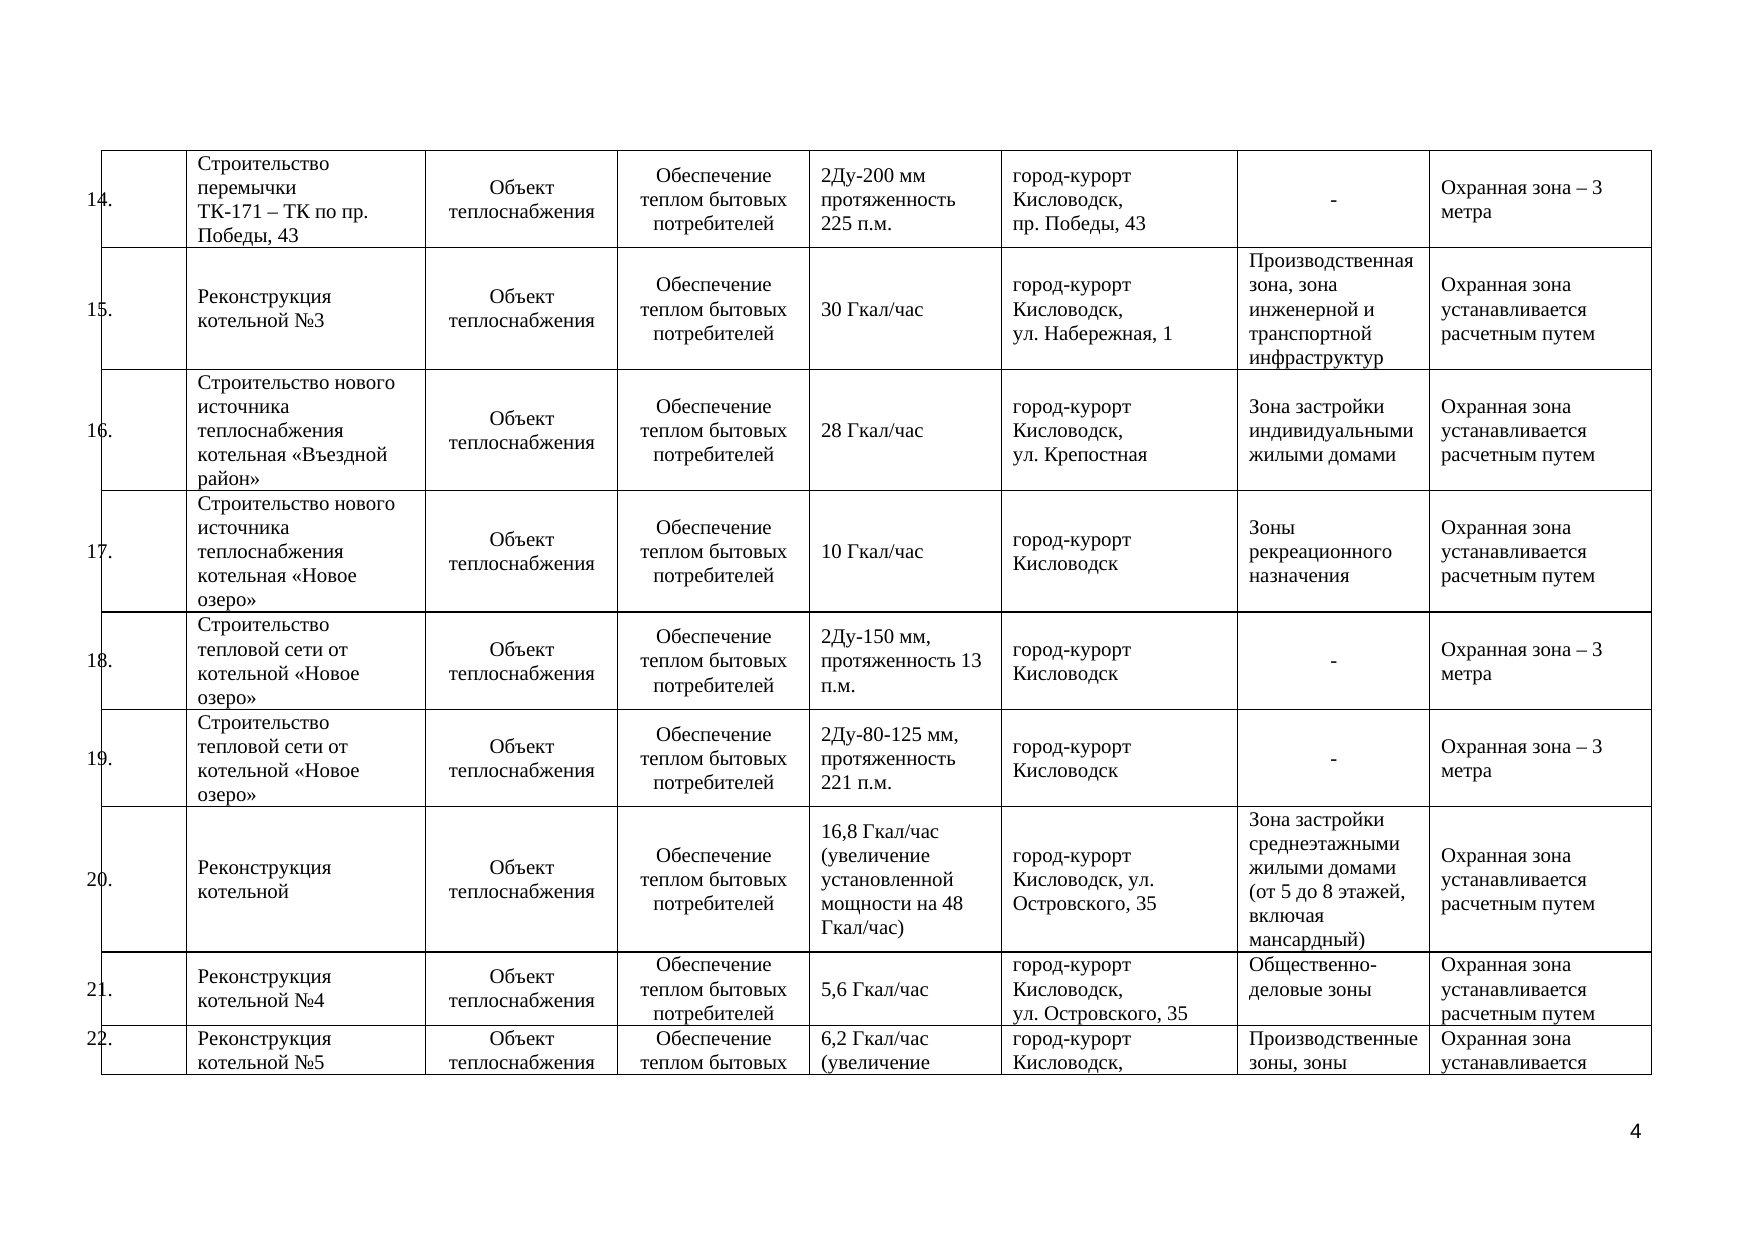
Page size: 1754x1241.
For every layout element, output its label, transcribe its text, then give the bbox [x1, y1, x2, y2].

table_cell [102, 491, 186, 611]
table_cell Строительство тепловой сети от котельной «Новое озеро» [187, 710, 425, 806]
table_cell Строительство нового источника теплоснабжения котельная «Въездной район» [187, 370, 425, 490]
table_cell 2Ду-80-125 мм, протяженность 221 п.м. [810, 710, 1001, 806]
table_cell город-курорт Кисловодск, ул. Крепостная [1002, 370, 1237, 490]
table_cell город-курорт Кисловодск, ул. Островского, 35 [1002, 953, 1237, 1024]
table_cell Строительство перемычки ТК-171 – ТК по пр. Победы, 43 [187, 151, 425, 247]
table_cell [102, 1026, 186, 1074]
table_cell Зоны рекреационного назначения [1238, 491, 1429, 611]
table_cell Охранная зона – 3 метра [1430, 613, 1651, 709]
table_cell Объект теплоснабжения [426, 491, 617, 611]
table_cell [810, 1026, 1001, 1074]
table_cell [102, 807, 186, 951]
table_cell Обеспечение теплом бытовых потребителей [618, 613, 809, 709]
table_cell город-курорт Кисловодск [1002, 710, 1237, 806]
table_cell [1430, 151, 1651, 247]
table_cell город-курорт Кисловодск, ул. Островского, 35 [1002, 807, 1237, 951]
table_cell - [1238, 710, 1429, 806]
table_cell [426, 1026, 617, 1074]
table_cell Обеспечение теплом бытовых потребителей [618, 807, 809, 951]
table_cell Охранная зона устанавливается расчетным путем [1430, 248, 1651, 369]
table_cell Объект теплоснабжения [426, 370, 617, 490]
table_cell Охранная зона устанавливается расчетным путем [1430, 953, 1651, 1024]
table_cell Объект теплоснабжения [426, 248, 617, 369]
table_cell Производственная зона, зона инженерной и транспортной инфраструктур [1238, 248, 1429, 369]
table_cell город-курорт Кисловодск, ул. Набережная, 1 [1002, 248, 1237, 369]
table_cell Объект теплоснабжения [426, 807, 617, 951]
table_cell город-курорт Кисловодск [1002, 613, 1237, 709]
table_cell [102, 370, 186, 490]
table_cell Объект теплоснабжения [426, 710, 617, 806]
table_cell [618, 151, 809, 247]
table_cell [426, 151, 617, 247]
table_cell 30 Гкал/час [810, 248, 1001, 369]
table_cell Зона застройки индивидуальными жилыми домами [1238, 370, 1429, 490]
table_cell 16,8 Гкал/час (увеличение установленной мощности на 48 Гкал/час) [810, 807, 1001, 951]
table_cell Реконструкция котельной [187, 807, 425, 951]
table_cell [102, 613, 186, 709]
table_cell Реконструкция котельной №3 [187, 248, 425, 369]
table_cell [102, 151, 186, 247]
table_cell [102, 710, 186, 806]
table_cell Строительство тепловой сети от котельной «Новое озеро» [187, 613, 425, 709]
table_cell [102, 248, 186, 369]
table_cell Охранная зона устанавливается расчетным путем [1430, 807, 1651, 951]
table_cell Обеспечение теплом бытовых потребителей [618, 710, 809, 806]
table_cell город-курорт Кисловодск, пр. Победы, 43 [1002, 151, 1237, 247]
table_cell [102, 953, 186, 1024]
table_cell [187, 1026, 425, 1074]
table_cell Общественно-деловые зоны [1238, 953, 1429, 1024]
table_cell Обеспечение теплом бытовых потребителей [618, 953, 809, 1024]
table_cell Обеспечение теплом бытовых потребителей [618, 248, 809, 369]
table_cell Объект теплоснабжения [426, 953, 617, 1024]
table_cell 2Ду-150 мм, протяженность 13 п.м. [810, 613, 1001, 709]
table_cell Зона застройки среднеэтажными жилыми домами (от 5 до 8 этажей, включая мансардный) [1238, 807, 1429, 951]
table_cell 10 Гкал/час [810, 491, 1001, 611]
table_cell - [1238, 151, 1429, 247]
table_cell Обеспечение теплом бытовых потребителей [618, 491, 809, 611]
table_cell Строительство нового источника теплоснабжения котельная «Новое озеро» [187, 491, 425, 611]
table_cell Реконструкция котельной №4 [187, 953, 425, 1024]
table_cell 28 Гкал/час [810, 370, 1001, 490]
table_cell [1002, 1026, 1237, 1074]
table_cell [1430, 1026, 1651, 1074]
table_cell город-курорт Кисловодск [1002, 491, 1237, 611]
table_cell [618, 1026, 809, 1074]
table_cell Обеспечение теплом бытовых потребителей [618, 370, 809, 490]
table_cell Охранная зона – 3 метра [1430, 710, 1651, 806]
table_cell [1238, 1026, 1429, 1074]
table_cell Охранная зона устанавливается расчетным путем [1430, 491, 1651, 611]
table_cell 2Ду-200 мм протяженность 225 п.м. [810, 151, 1001, 247]
table_cell - [1238, 613, 1429, 709]
table_cell Охранная зона устанавливается расчетным путем [1430, 370, 1651, 490]
table_cell 5,6 Гкал/час [810, 953, 1001, 1024]
table_cell Объект теплоснабжения [426, 613, 617, 709]
